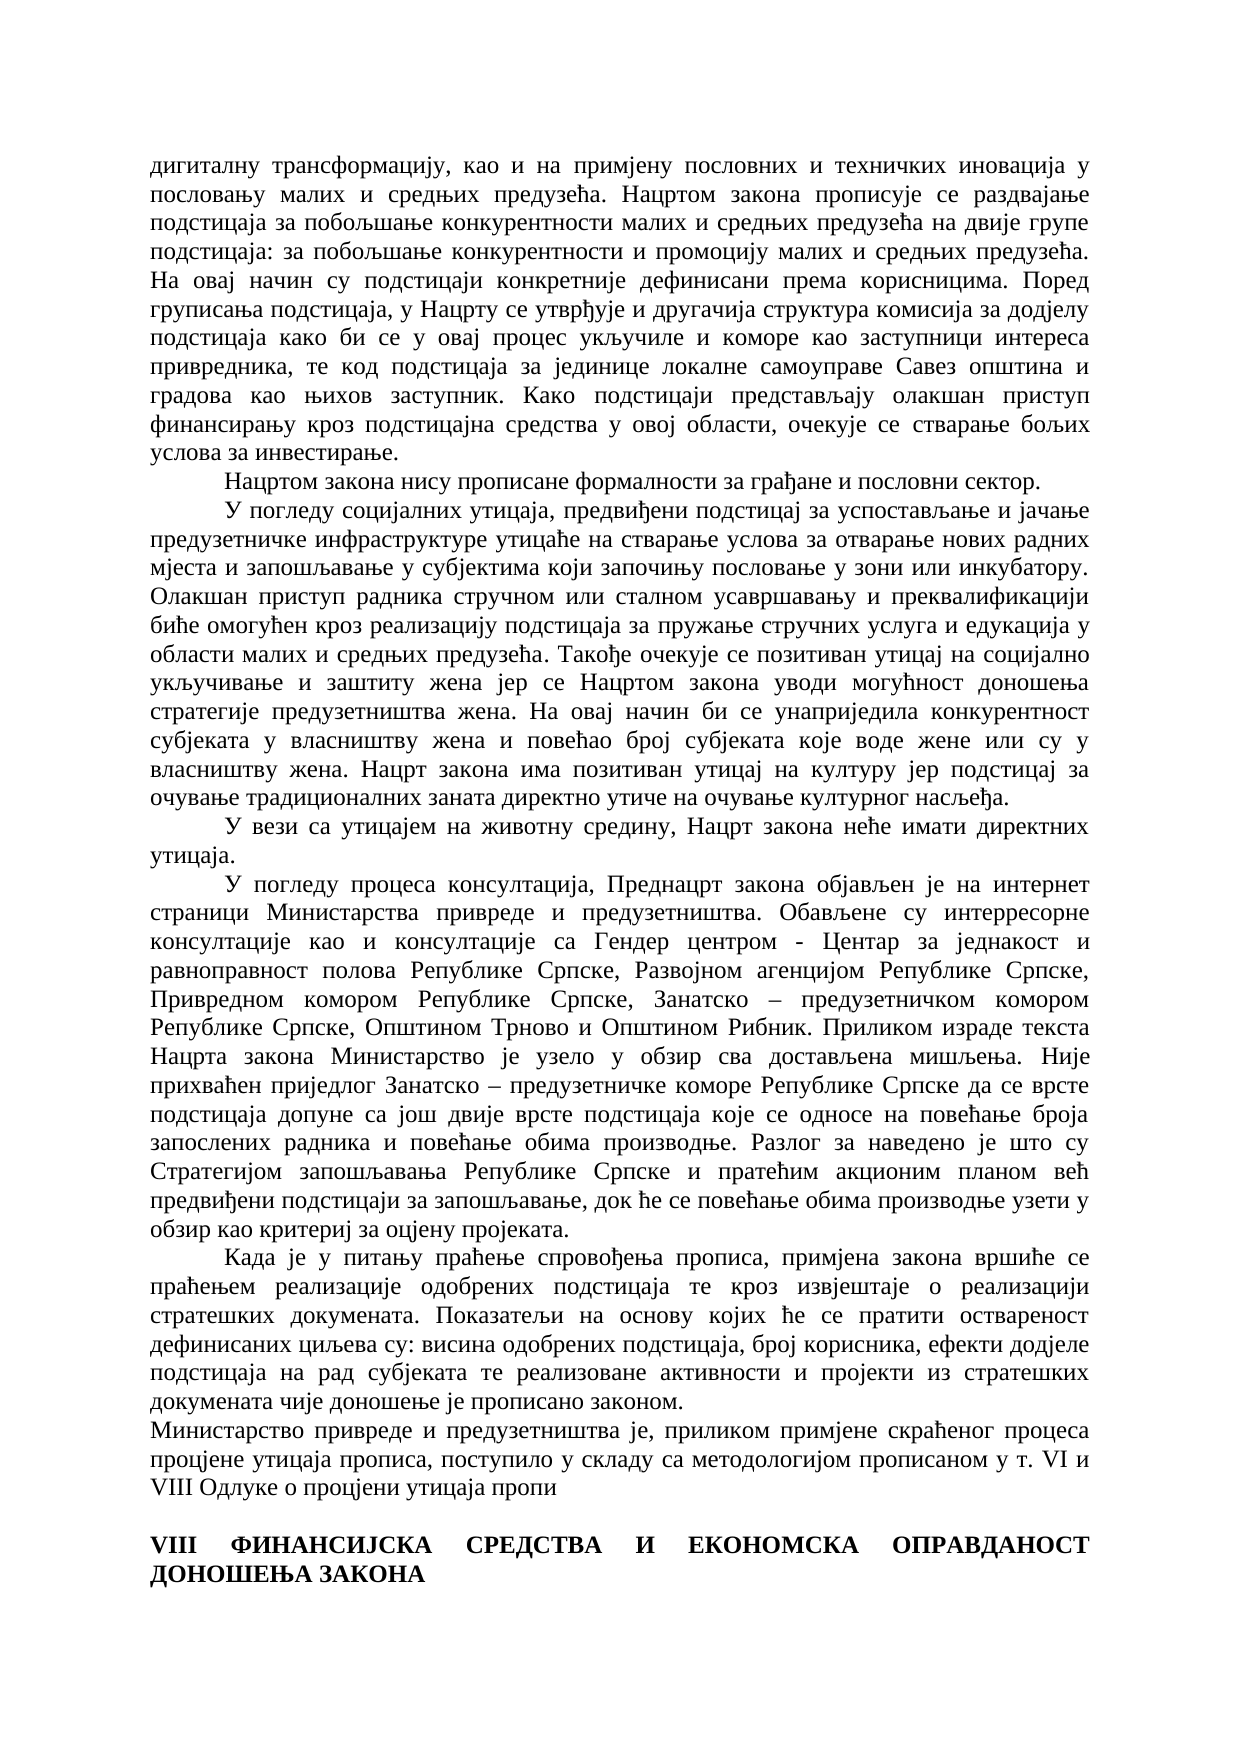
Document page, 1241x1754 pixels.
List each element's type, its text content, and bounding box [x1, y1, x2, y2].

text У погледу процеса консултација, Преднацрт закона објављен је на интернет страници Министарства привреде и предузетништва. Обављене су интерресорне консултације као и консултације са Гендер центром - Центар за једнакост и равноправност полова Републике Српске, Развојном агенцијом Републике Српске, Привредном комором Републике Српске, Занатско – предузетничком комором Републике Српске, Општином Трново и Општином Рибник. Приликом израде текста Нацрта закона Министарство је узело у обзир сва достављена мишљења. Није прихваћен приједлог Занатско – предузетничке коморе Републике Српске да се врсте подстицаја допуне са још двије врсте подстицаја које се односе на повећање броја запослених радника и повећање обима производње. Разлог за наведено је што су Стратегијом запошљавања Републике Српске и пратећим акционим планом већ предвиђени подстицаји за запошљавање, док ће се повећање обима производње узети у обзир као критериј за оцјену пројеката. [150, 869, 1090, 1242]
text Када је у питању праћење спровођења прописа, примјена закона вршиће се праћењем реализације одобрених подстицаја те кроз извјештаје о реализацији стратешких докумената. Показатељи на основу којих ће се пратити оствареност дефинисаних циљева су: висина одобрених подстицаја, број корисника, ефекти додјеле подстицаја на рад субјеката те реализоване активности и пројекти из стратешких докумената чије доношење је прописано законом. [150, 1242, 1090, 1415]
text Министарство привреде и предузетништва је, приликом примјене скраћеног процеса процјене утицаја прописа, поступило у складу са методологијом прописаном у т. VI и VIII Одлуке о процјени утицаја пропи [150, 1415, 1090, 1501]
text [150, 150, 1090, 466]
text У вези са утицајем на животну средину, Нацрт закона неће имати директних утицаја. [150, 811, 1090, 869]
text VIII ФИНАНСИЈСКА СРЕДСТВА И ЕКОНОМСКА ОПРАВДАНОСТ ДОНОШЕЊА ЗАКОНА [150, 1530, 1090, 1587]
text У погледу социјалних утицаја, предвиђени подстицај за успостављање и јачање предузетничке инфраструктуре утицаће на стварање услова за отварање нових радних мјеста и запошљавање у субјектима који започињу пословање у зони или инкубатору. Олакшан приступ радника стручном или сталном усавршавању и преквалификацији биће омогућен кроз реализацију подстицаја за пружање стручних услуга и едукација у области малих и средњих предузећа. Такође очекује се позитиван утицај на социјално укључивање и заштиту жена јер се Нацртом закона уводи могућност доношења стратегије предузетништва жена. На овај начин би се унаприједила конкурентност субјеката у власништву жена и повећао број субјеката које воде жене или су у власништву жена. Нацрт закона има позитиван утицај на културу јер подстицај за очување традиционалних заната директно утиче на очување културног насљеђа. [150, 495, 1090, 811]
text Нацртом закона нису прописане формалности за грађане и пословни сектор. [150, 466, 1090, 495]
